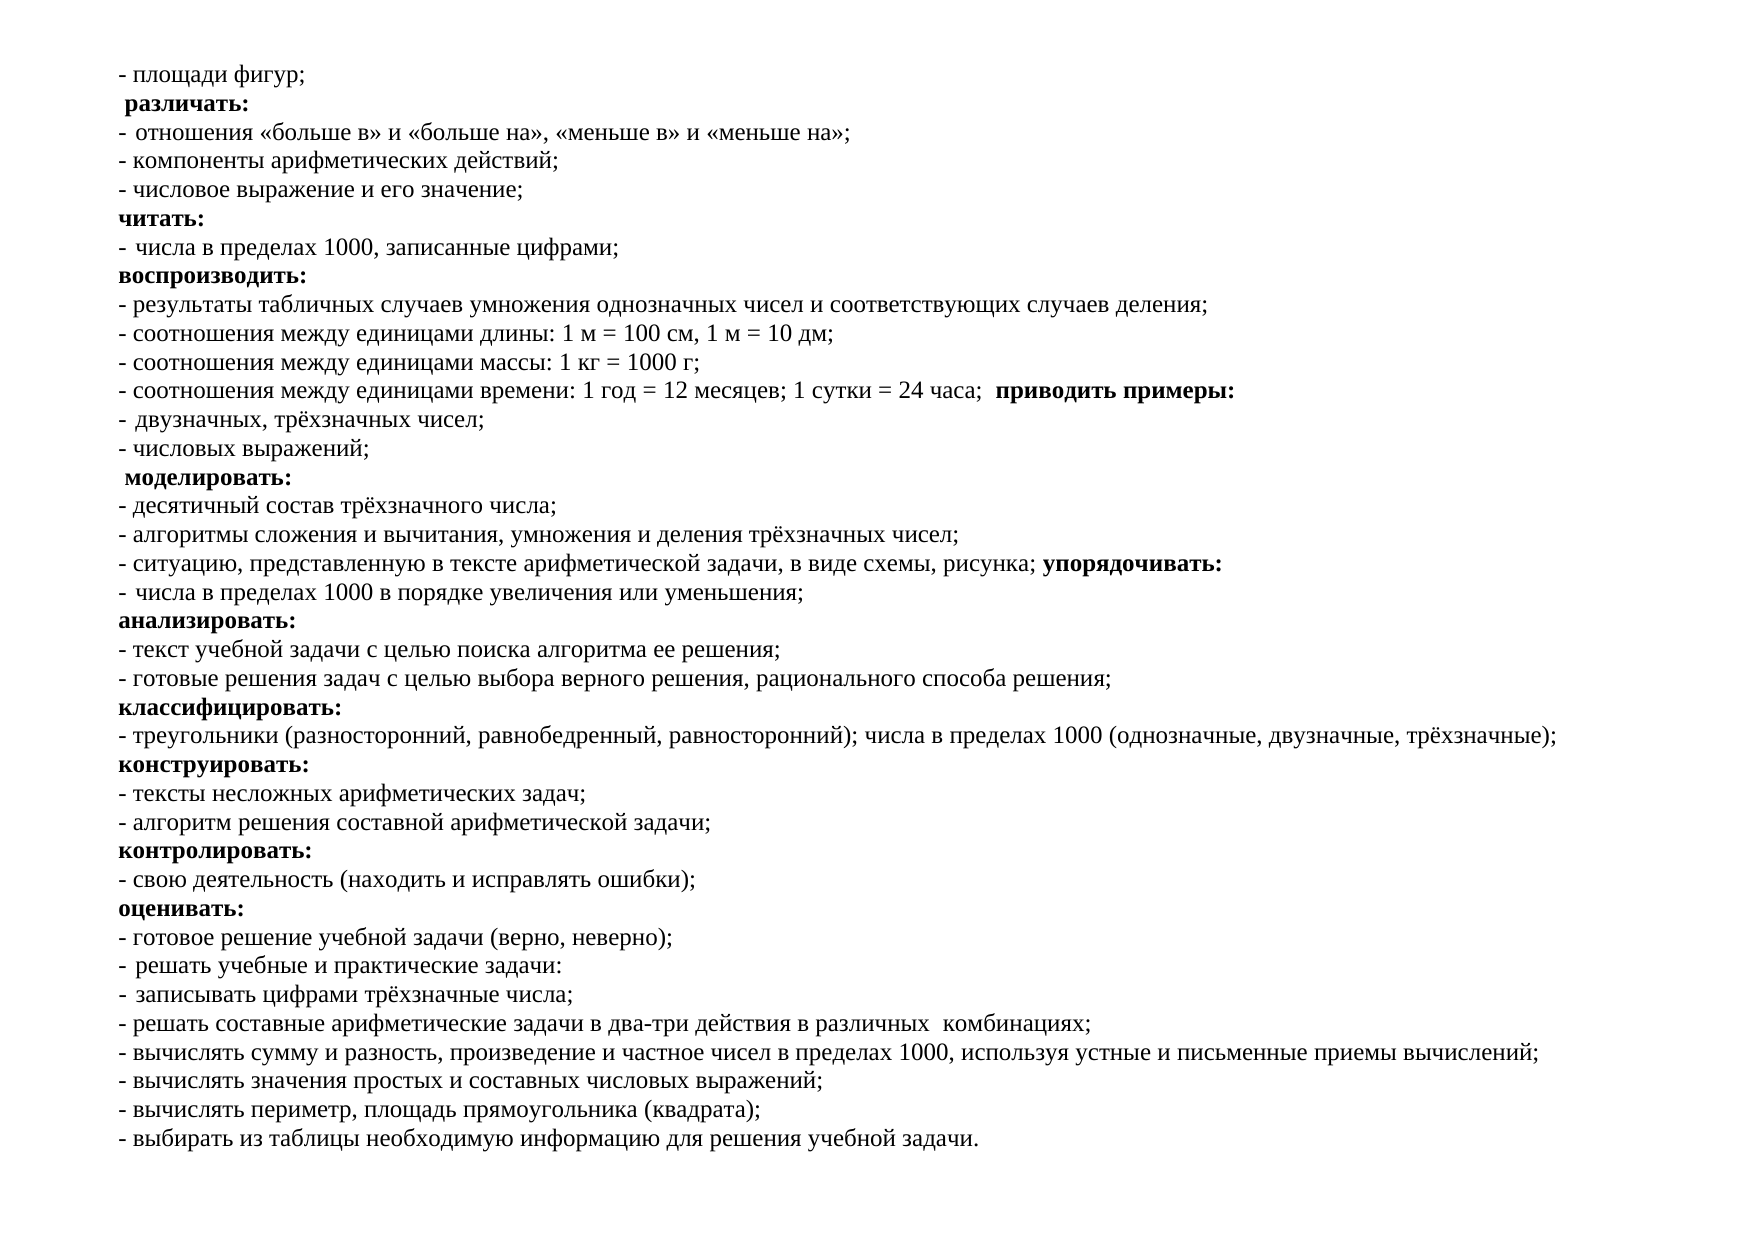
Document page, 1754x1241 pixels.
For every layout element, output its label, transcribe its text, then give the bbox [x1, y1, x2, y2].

text классифицировать: [118, 692, 1636, 720]
text - числовое выражение и его значение; [118, 174, 1636, 203]
text - компоненты арифметических действий; [118, 145, 1636, 174]
text - тексты несложных арифметических задач; [118, 778, 1636, 807]
text - свою деятельность (находить и исправлять ошибки); [118, 864, 1636, 893]
text - вычислять периметр, площадь прямоугольника (квадрата); [118, 1094, 1636, 1123]
text - алгоритмы сложения и вычитания, умножения и деления трёхзначных чисел; [118, 519, 1636, 548]
text - готовые решения задач с целью выбора верного решения, рационального способа решения; [118, 663, 1636, 692]
text конструировать: [118, 749, 1636, 778]
text моделировать: [118, 462, 1636, 490]
text - числа в пределах 1000, записанные цифрами; [118, 232, 1636, 260]
text - двузначных, трёхзначных чисел; [118, 404, 1636, 433]
text - ситуацию, представленную в тексте арифметической задачи, в виде схемы, рисунка; упорядочивать: [118, 548, 1636, 577]
text анализировать: [118, 605, 1636, 634]
text - соотношения между единицами массы: 1 кг = 1000 г; [118, 347, 1636, 375]
text - площади фигур; [118, 59, 1636, 88]
text - текст учебной задачи с целью поиска алгоритма ее решения; [118, 634, 1636, 663]
text воспроизводить: [118, 260, 1636, 289]
text различать: [118, 88, 1636, 117]
text - выбирать из таблицы необходимую информацию для решения учебной задачи. [118, 1123, 1636, 1152]
text - вычислять сумму и разность, произведение и частное чисел в пределах 1000, используя устные и письменные приемы вычислений; [118, 1037, 1636, 1065]
text - десятичный состав трёхзначного числа; [118, 490, 1636, 519]
text - числа в пределах 1000 в порядке увеличения или уменьшения; [118, 577, 1636, 605]
text - соотношения между единицами времени: 1 год = 12 месяцев; 1 сутки = 24 часа; приводить примеры: [118, 375, 1636, 404]
text - алгоритм решения составной арифметической задачи; [118, 807, 1636, 835]
text оценивать: [118, 893, 1636, 922]
text - готовое решение учебной задачи (верно, неверно); [118, 922, 1636, 950]
text - отношения «больше в» и «больше на», «меньше в» и «меньше на»; [118, 117, 1636, 145]
text - соотношения между единицами длины: 1 м = 100 см, 1 м = 10 дм; [118, 318, 1636, 347]
text контролировать: [118, 835, 1636, 864]
text - решать учебные и практические задачи: [118, 950, 1636, 979]
text - решать составные арифметические задачи в два-три действия в различных комбинациях; [118, 1008, 1636, 1037]
text - числовых выражений; [118, 433, 1636, 462]
text - записывать цифрами трёхзначные числа; [88, 979, 1636, 1008]
text - треугольники (разносторонний, равнобедренный, равносторонний); числа в пределах 1000 (однозначные, двузначные, трёхзначные); [118, 720, 1636, 749]
text - вычислять значения простых и составных числовых выражений; [118, 1065, 1636, 1094]
text читать: [118, 203, 1636, 232]
text - результаты табличных случаев умножения однозначных чисел и соответствующих случаев деления; [118, 289, 1636, 318]
